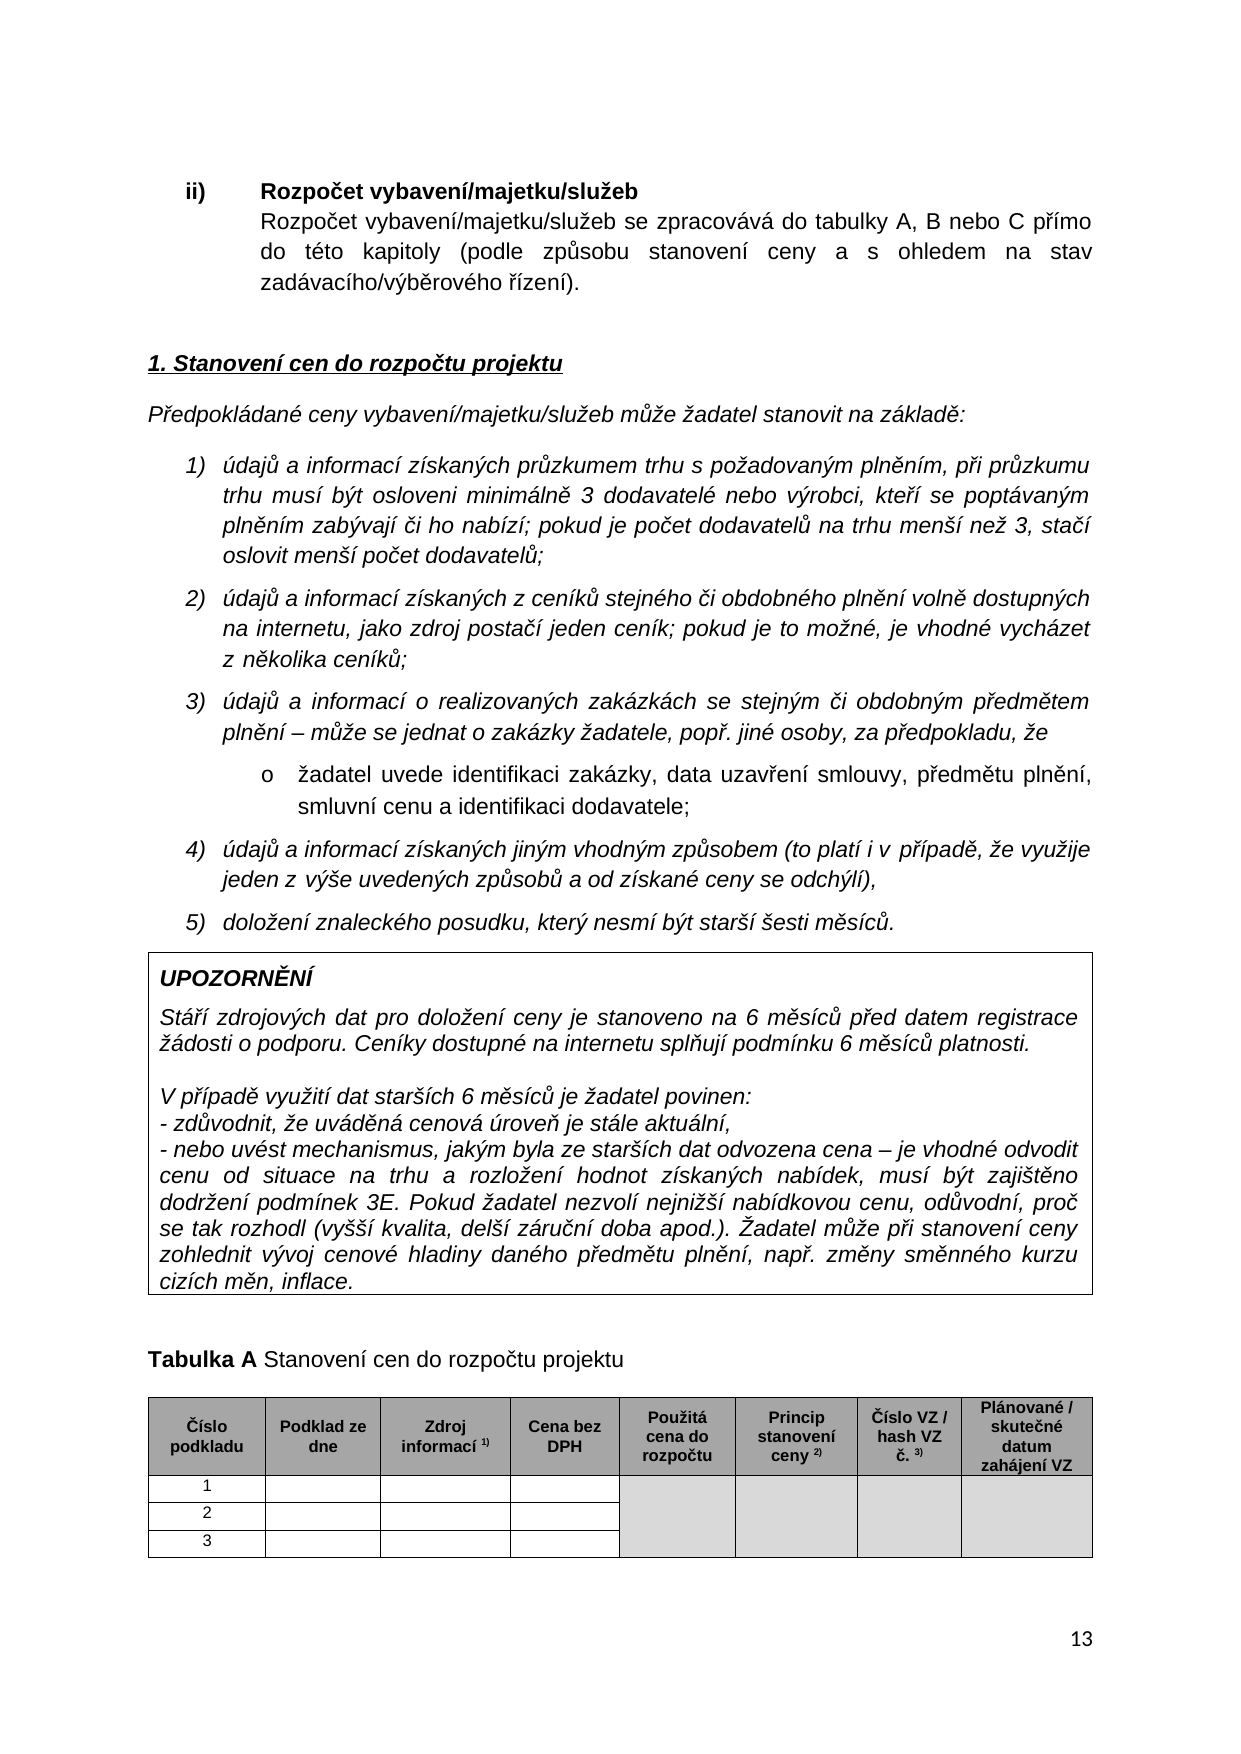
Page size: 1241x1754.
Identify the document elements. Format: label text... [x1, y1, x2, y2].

table_cell 2 [149, 1503, 265, 1529]
table_cell 3 [149, 1531, 265, 1557]
table_cell 1 [149, 1476, 265, 1502]
table_cell [511, 1531, 619, 1557]
text Tabulka A Stanovení cen do rozpočtu projektu [148, 1346, 1093, 1372]
table_header Cena bez DPH [511, 1398, 619, 1475]
table_header Použitá cena do rozpočtu [620, 1398, 735, 1475]
list doložení znaleckého posudku, který nesmí být starší šesti měsíců. [185, 909, 1093, 935]
table_cell [381, 1531, 510, 1557]
table_header Zdroj informací 1) [381, 1398, 510, 1475]
table_cell [381, 1503, 510, 1529]
table_cell [381, 1476, 510, 1502]
table_cell [266, 1531, 380, 1557]
table_cell [620, 1476, 735, 1557]
table_cell [858, 1476, 961, 1557]
table_header UPOZORNĚNÍ Stáří zdrojových dat pro doložení ceny je stanoveno na 6 měsíců před datem registrace žádosti o podporu. Ceníky dostupné na internetu splňují podmínku 6 měsíců platnosti. V případě využití dat starších 6 měsíců je žadatel povinen: - zdůvodnit, že uváděná cenová úroveň je stále aktuální, - nebo uvést mechanismus, jakým byla ze starších dat odvozena cena – je vhodné odvodit cenu od situace na trhu a rozložení hodnot získaných nabídek, musí být zajištěno dodržení podmínek 3E. Pokud žadatel nezvolí nejnižší nabídkovou cenu, odůvodní, proč se tak rozhodl (vyšší kvalita, delší záruční doba apod.). Žadatel může při stanovení ceny zohlednit vývoj cenové hladiny daného předmětu plnění, např. změny směnného kurzu cizích měn, inflace. [149, 953, 1092, 1294]
table_cell [736, 1476, 857, 1557]
text 1. Stanovení cen do rozpočtu projektu [148, 350, 1093, 376]
table_cell [511, 1503, 619, 1529]
list údajů a informací získaných průzkumem trhu s požadovaným plněním, při průzkumu trhu musí být osloveni minimálně 3 dodavatelé nebo výrobci, kteří se poptávaným plněním zabývají či ho nabízí; pokud je počet dodavatelů na trhu menší než 3, stačí oslovit menší počet dodavatelů; [185, 452, 1093, 569]
list údajů a informací získaných jiným vhodným způsobem (to platí i v případě, že využije jeden z výše uvedených způsobů a od získané ceny se odchýlí), [185, 836, 1093, 893]
table_header Číslo VZ / hash VZ č. 3) [858, 1398, 961, 1475]
list údajů a informací o realizovaných zakázkách se stejným či obdobným předmětem plnění – může se jednat o zakázky žadatele, popř. jiné osoby, za předpokladu, že [185, 688, 1093, 745]
table_header Princip stanovení ceny 2) [736, 1398, 857, 1475]
table_cell [962, 1476, 1092, 1557]
list údajů a informací získaných z ceníků stejného či obdobného plnění volně dostupných na internetu, jako zdroj postačí jeden ceník; pokud je to možné, je vhodné vycházet z několika ceníků; [185, 585, 1093, 672]
table_cell [266, 1476, 380, 1502]
table_cell [511, 1476, 619, 1502]
list Rozpočet vybavení/majetku/služeb [185, 178, 1093, 204]
table_header Plánované / skutečné datum zahájení VZ [962, 1398, 1092, 1475]
text Předpokládané ceny vybavení/majetku/služeb může žadatel stanovit na základě: [148, 401, 1093, 427]
list Rozpočet vybavení/majetku/služeb se zpracovává do tabulky A, B nebo C přímo do této kapitoly (podle způsobu stanovení ceny a s ohledem na stav zadávacího/výběrového řízení). [260, 208, 1093, 295]
table_header Číslo podkladu [149, 1398, 265, 1475]
table_cell [266, 1503, 380, 1529]
list žadatel uvede identifikaci zakázky, data uzavření smlouvy, předmětu plnění, smluvní cenu a identifikaci dodavatele; [260, 761, 1093, 820]
table_header Podklad ze dne [266, 1398, 380, 1475]
